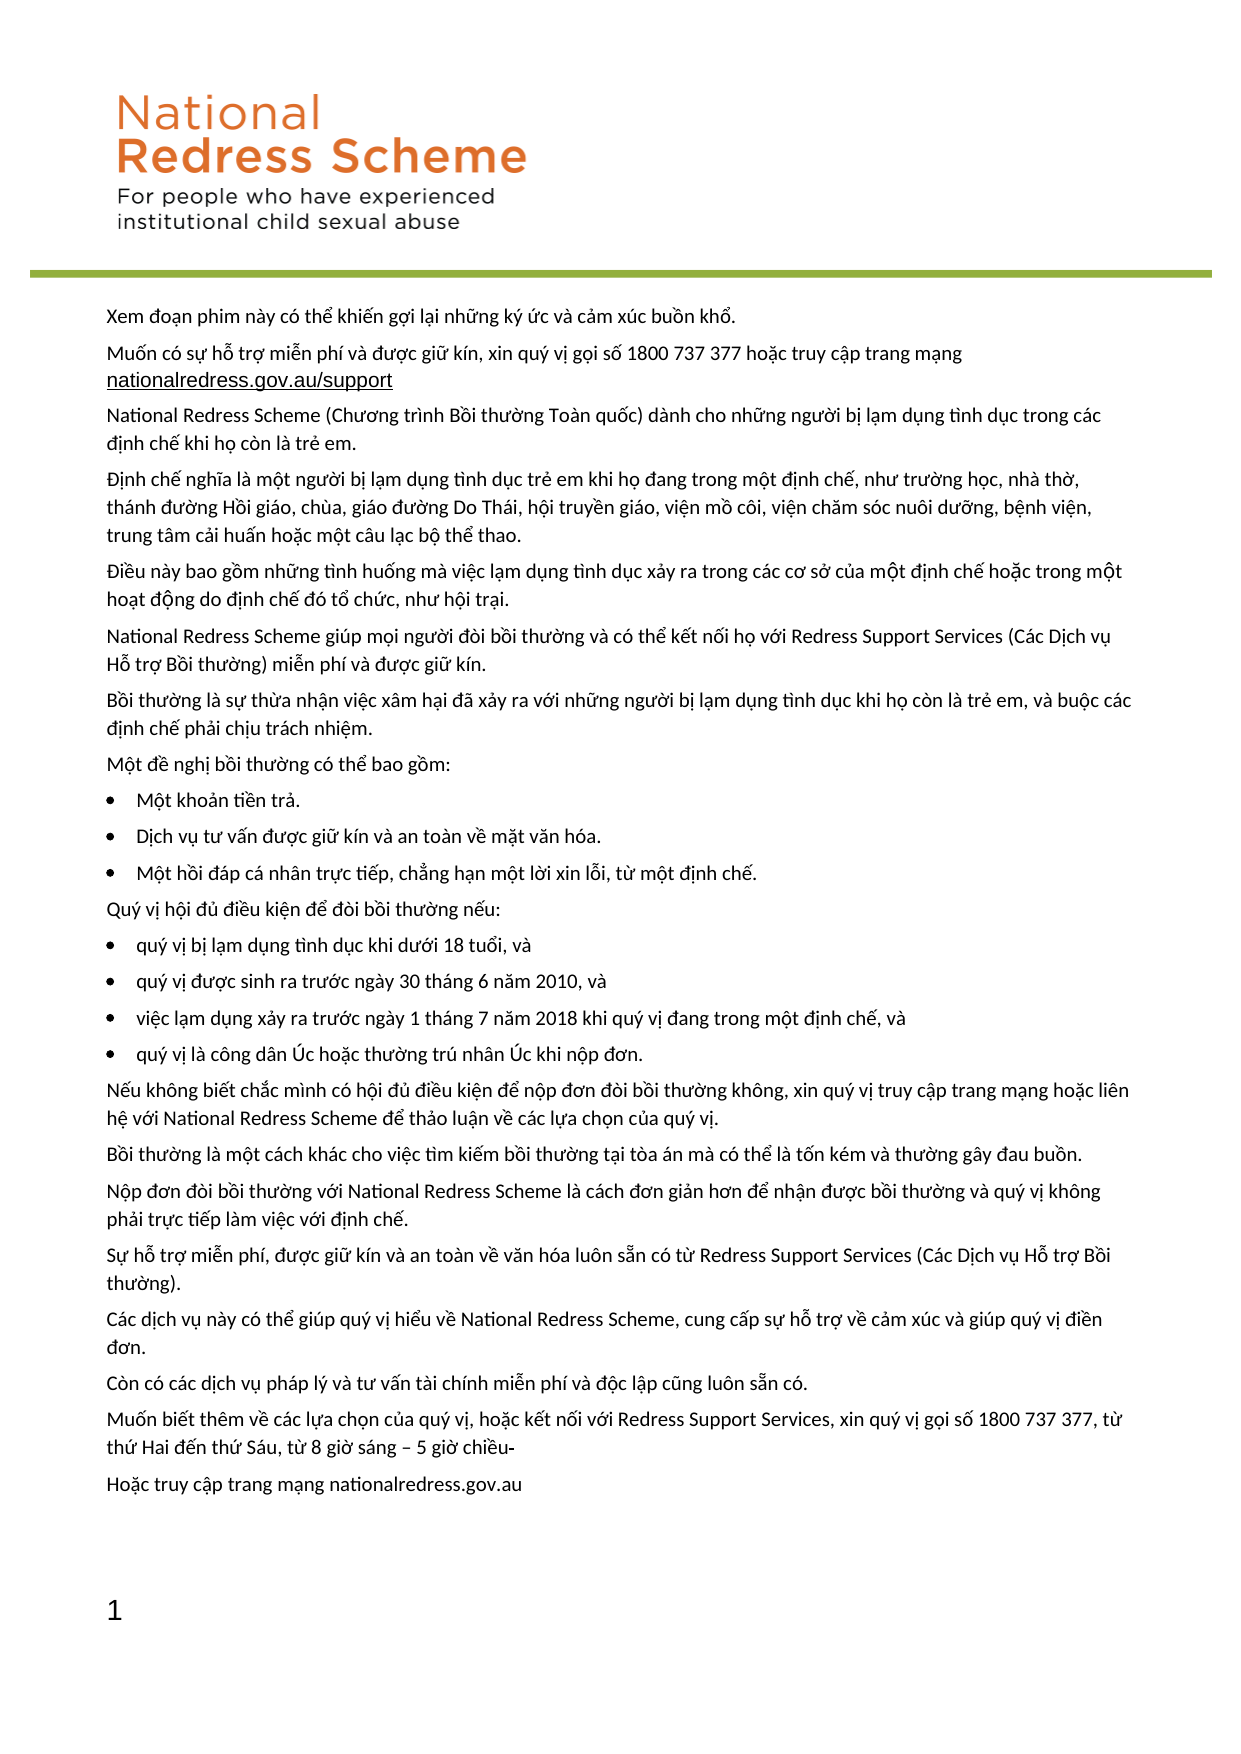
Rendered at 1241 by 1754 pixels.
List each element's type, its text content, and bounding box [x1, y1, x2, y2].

list quý vị là công dân Úc hoặc thường trú nhân Úc khi nộp đơn. [106, 1041, 1134, 1067]
list Dịch vụ tư vấn được giữ kín và an toàn về mặt văn hóa. [106, 824, 1134, 849]
list Một khoản tiền trả. [106, 787, 1134, 813]
text National Redress Scheme giúp mọi người đòi bồi thường và có thể kết nối họ với Redress Support Services (Các Dịch vụ Hỗ trợ Bồi thường) miễn phí và được giữ kín. [106, 623, 1134, 676]
picture [0, 0, 1241, 296]
text National Redress Scheme (Chương trình Bồi thường Toàn quốc) dành cho những người bị lạm dụng tình dục trong các định chế khi họ còn là trẻ em. [106, 402, 1134, 456]
text Muốn biết thêm về các lựa chọn của quý vị, hoặc kết nối với Redress Support Services, xin quý vị gọi số 1800 737 377, từ thứ Hai đến thứ Sáu, từ 8 giờ sáng – 5 giờ chiều [106, 1407, 1134, 1460]
text Sự hỗ trợ miễn phí, được giữ kín và an toàn về văn hóa luôn sẵn có từ Redress Support Services (Các Dịch vụ Hỗ trợ Bồi thường). [106, 1242, 1134, 1295]
list Nếu không biết chắc mình có hội đủ điều kiện để nộp đơn đòi bồi thường không, xin quý vị truy cập trang mạng hoặc liên hệ với National Redress Scheme để thảo luận về các lựa chọn của quý vị. [106, 1077, 1134, 1131]
text Bồi thường là sự thừa nhận việc xâm hại đã xảy ra với những người bị lạm dụng tình dục khi họ còn là trẻ em, và buộc các định chế phải chịu trách nhiệm. [106, 687, 1134, 740]
text Quý vị hội đủ điều kiện để đòi bồi thường nếu: [106, 896, 1134, 922]
text Còn có các dịch vụ pháp lý và tư vấn tài chính miễn phí và độc lập cũng luôn sẵn có. [106, 1370, 1134, 1396]
text Xem đoạn phim này có thể khiến gợi lại những ký ức và cảm xúc buồn khổ. [106, 304, 1134, 329]
text Điều này bao gồm những tình huống mà việc lạm dụng tình dục xảy ra trong các cơ sở của một định chế hoặc trong một hoạt động do định chế đó tổ chức, như hội trại. [106, 559, 1134, 612]
text Một đề nghị bồi thường có thể bao gồm: [106, 751, 1134, 777]
list quý vị được sinh ra trước ngày 30 tháng 6 năm 2010, và [106, 969, 1134, 994]
list Một hồi đáp cá nhân trực tiếp, chẳng hạn một lời xin lỗi, từ một định chế. [106, 860, 1134, 885]
text Hoặc truy cập trang mạng nationalredress.gov.au [106, 1471, 1134, 1496]
list quý vị bị lạm dụng tình dục khi dưới 18 tuổi, và [106, 932, 1134, 958]
text Muốn có sự hỗ trợ miễn phí và được giữ kín, xin quý vị gọi số 1800 737 377 hoặc truy cập trang mạng nationalredress.gov.au/support [106, 340, 1134, 392]
text Nộp đơn đòi bồi thường với National Redress Scheme là cách đơn giản hơn để nhận được bồi thường và quý vị không phải trực tiếp làm việc với định chế. [106, 1178, 1134, 1231]
text Bồi thường là một cách khác cho việc tìm kiếm bồi thường tại tòa án mà có thể là tốn kém và thường gây đau buồn. [106, 1142, 1134, 1167]
list việc lạm dụng xảy ra trước ngày 1 tháng 7 năm 2018 khi quý vị đang trong một định chế, và [106, 1005, 1134, 1030]
text Các dịch vụ này có thể giúp quý vị hiểu về National Redress Scheme, cung cấp sự hỗ trợ về cảm xúc và giúp quý vị điền đơn. [106, 1306, 1134, 1359]
text Định chế nghĩa là một người bị lạm dụng tình dục trẻ em khi họ đang trong một định chế, như trường học, nhà thờ, thánh đường Hồi giáo, chùa, giáo đường Do Thái, hội truyền giáo, viện mồ côi, viện chăm sóc nuôi dưỡng, bệnh viện, trung tâm cải huấn hoặc một câu lạc bộ thể thao. [106, 467, 1134, 548]
